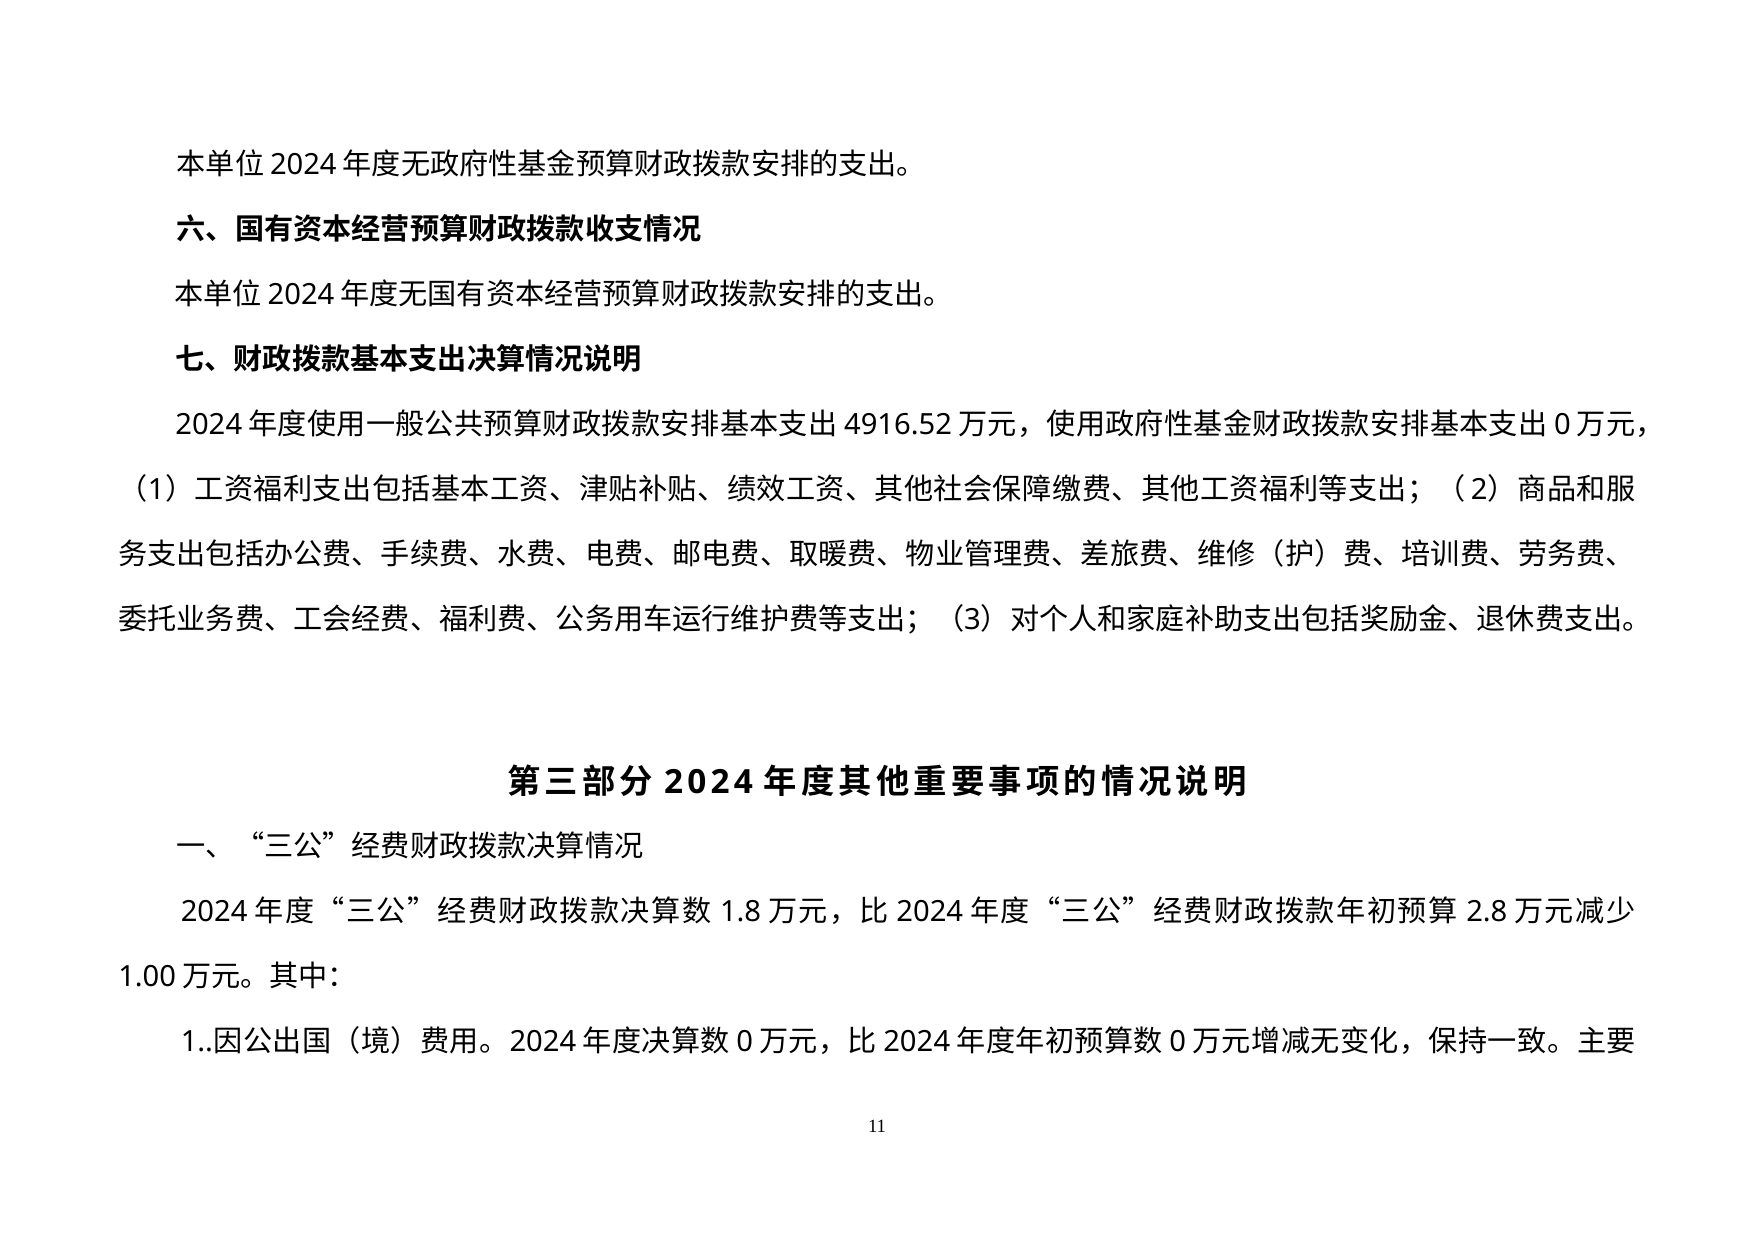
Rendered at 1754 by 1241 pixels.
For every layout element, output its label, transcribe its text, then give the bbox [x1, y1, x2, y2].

text 七、财政拨款基本支出决算情况说明 [118, 324, 1636, 389]
text 第三部分2024年度其他重要事项的情况说明 [118, 747, 1636, 812]
text 本单位2024年度无国有资本经营预算财政拨款安排的支出。 [118, 259, 1636, 324]
text 2024年度使用一般公共预算财政拨款安排基本支出4916.52万元，使用政府性基金财政拨款安排基本支出0万元，（1）工资福利支出包括基本工资、津贴补贴、绩效工资、其他社会保障缴费、其他工资福利等支出；（2）商品和服务支出包括办公费、手续费、水费、电费、邮电费、取暖费、物业管理费、差旅费、维修（护）费、培训费、劳务费、委托业务费、工会经费、福利费、公务用车运行维护费等支出；（3）对个人和家庭补助支出包括奖励金、退休费支出。 [118, 389, 1636, 649]
text 一、“三公”经费财政拨款决算情况 [118, 812, 1636, 877]
text 六、国有资本经营预算财政拨款收支情况 [118, 194, 1636, 259]
text 2024年度“三公”经费财政拨款决算数1.8万元，比2024年度“三公”经费财政拨款年初预算2.8万元减少1.00万元。其中： [118, 877, 1636, 1007]
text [118, 1007, 1636, 1072]
text 本单位2024年度无政府性基金预算财政拨款安排的支出。 [118, 129, 1636, 194]
